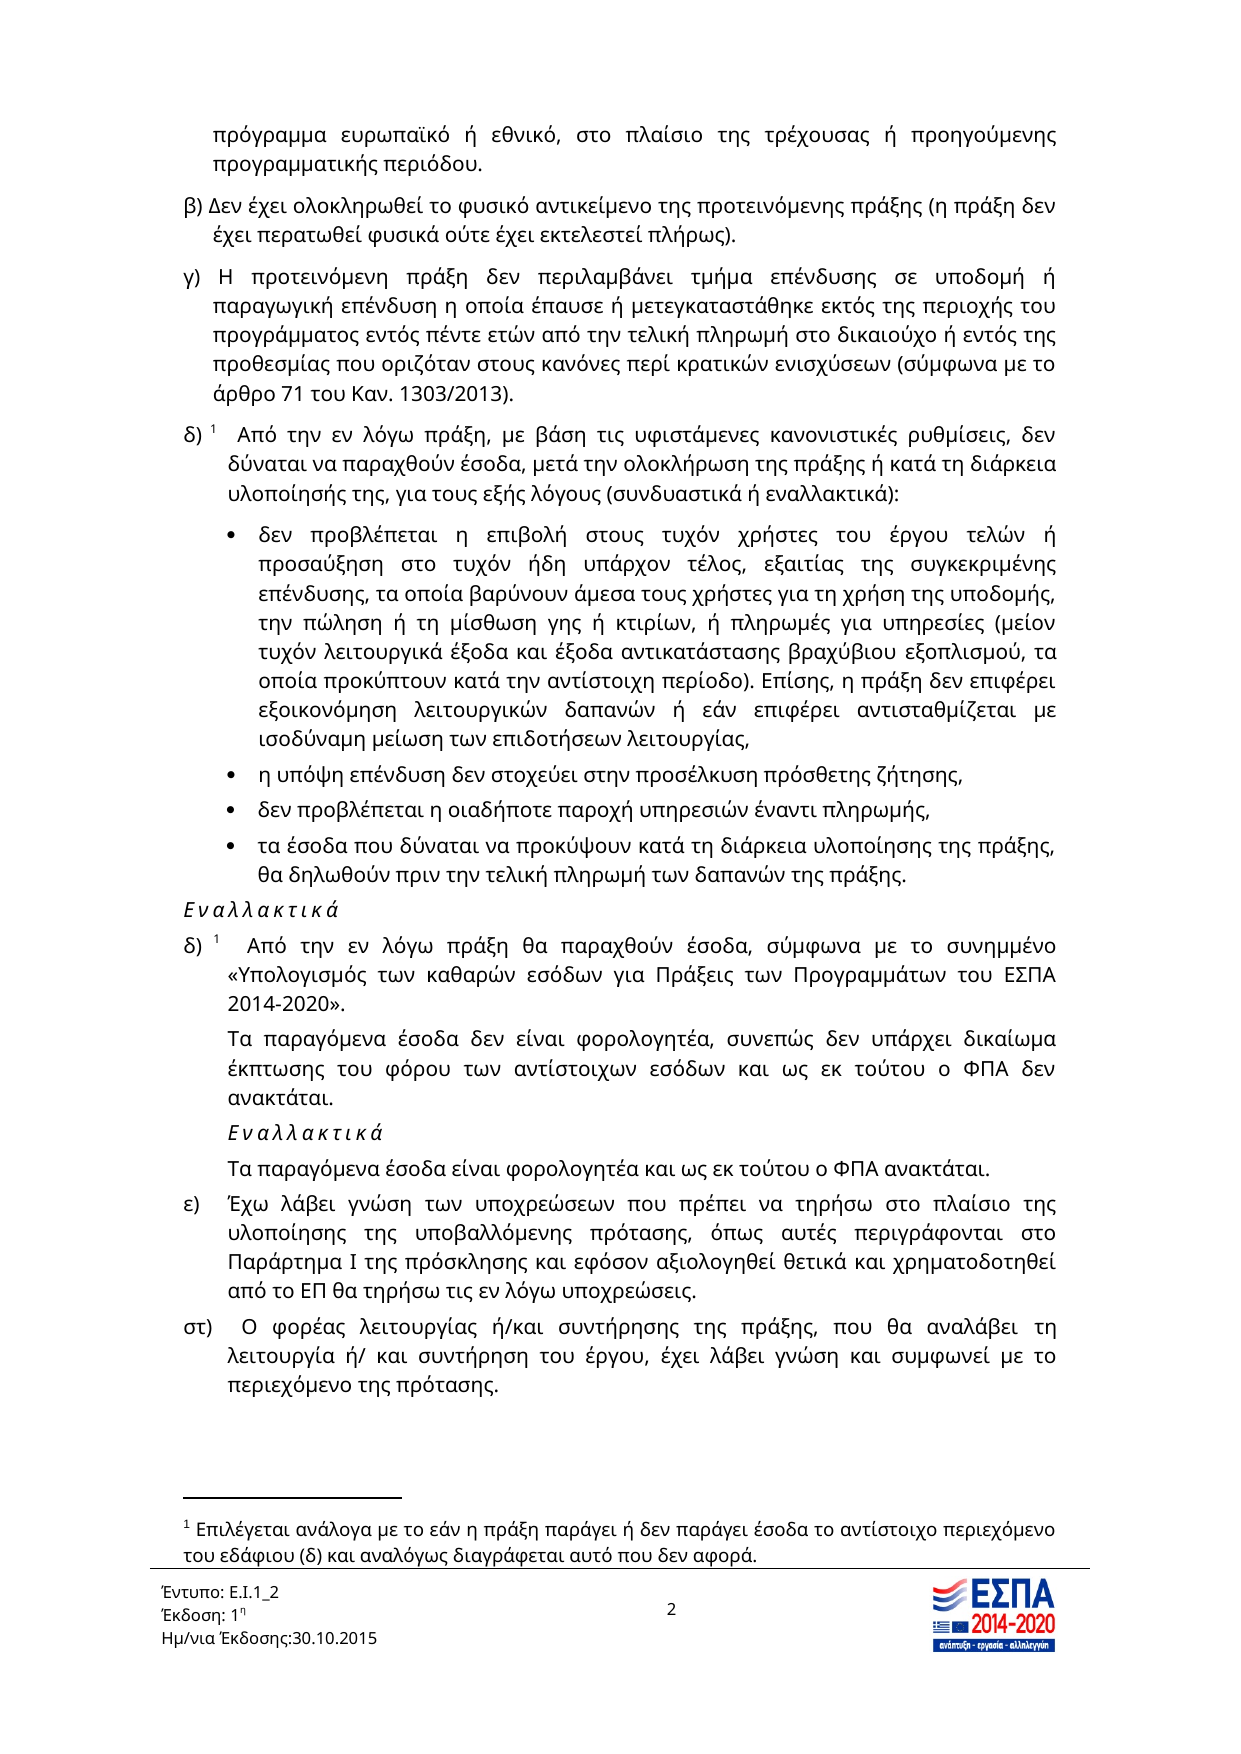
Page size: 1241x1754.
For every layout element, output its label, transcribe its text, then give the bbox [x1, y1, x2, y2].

list η υπόψη επένδυση δεν στοχεύει στην προσέλκυση πρόσθετης ζήτησης, [227, 759, 1057, 788]
list δεν προβλέπεται η οιαδήποτε παροχή υπηρεσιών έναντι πληρωμής, [227, 794, 1057, 824]
text β) Δεν έχει ολοκληρωθεί το φυσικό αντικείμενο της προτεινόμενης πράξης (η πράξη δεν έχει περατωθεί φυσικά ούτε έχει εκτελεστεί πλήρως). [183, 190, 1057, 249]
text Τα παραγόμενα έσοδα δεν είναι φορολογητέα, συνεπώς δεν υπάρχει δικαίωμα έκπτωσης του φόρου των αντίστοιχων εσόδων και ως εκ τούτου ο ΦΠΑ δεν ανακτάται. [227, 1024, 1057, 1111]
text Εναλλακτικά [227, 1117, 1057, 1147]
text Εναλλακτικά [183, 894, 1057, 924]
text δ) Από την εν λόγω πράξη, με βάση τις υφιστάμενες κανονιστικές ρυθμίσεις, δεν δύναται να παραχθούν έσοδα, μετά την ολοκλήρωση της πράξης ή κατά τη διάρκεια υλοποίησής της, για τους εξής λόγους (συνδυαστικά ή εναλλακτικά): [183, 419, 1057, 507]
text ε) Έχω λάβει γνώση των υποχρεώσεων που πρέπει να τηρήσω στο πλαίσιο της υλοποίησης της υποβαλλόμενης πρότασης, όπως αυτές περιγράφονται στο Παράρτημα Ι της πρόσκλησης και εφόσον αξιολογηθεί θετικά και χρηματοδοτηθεί από το ΕΠ θα τηρήσω τις εν λόγω υποχρεώσεις. [183, 1188, 1057, 1305]
text στ) Ο φορέας λειτουργίας ή/και συντήρησης της πράξης, που θα αναλάβει τη λειτουργία ή/ και συντήρηση του έργου, έχει λάβει γνώση και συμφωνεί με το περιεχόμενο της πρότασης. [183, 1311, 1057, 1399]
list δεν προβλέπεται η επιβολή στους τυχόν χρήστες του έργου τελών ή προσαύξηση στο τυχόν ήδη υπάρχον τέλος, εξαιτίας της συγκεκριμένης επένδυσης, τα οποία βαρύνουν άμεσα τους χρήστες για τη χρήση της υποδομής, την πώληση ή τη μίσθωση γης ή κτιρίων, ή πληρωμές για υπηρεσίες (μείον τυχόν λειτουργικά έξοδα και έξοδα αντικατάστασης βραχύβιου εξοπλισμού, τα οποία προκύπτουν κατά την αντίστοιχη περίοδο). Επίσης, η πράξη δεν επιφέρει εξοικονόμηση λειτουργικών δαπανών ή εάν επιφέρει αντισταθμίζεται με ισοδύναμη μείωση των επιδοτήσεων λειτουργίας, [227, 519, 1057, 753]
picture [929, 1576, 1058, 1654]
text Τα παραγόμενα έσοδα είναι φορολογητέα και ως εκ τούτου ο ΦΠΑ ανακτάται. [227, 1153, 1057, 1182]
text γ) Η προτεινόμενη πράξη δεν περιλαμβάνει τμήμα επένδυσης σε υποδομή ή παραγωγική επένδυση η οποία έπαυσε ή μετεγκαταστάθηκε εκτός της περιοχής του προγράμματος εντός πέντε ετών από την τελική πληρωμή στο δικαιούχο ή εντός της προθεσμίας που οριζόταν στους κανόνες περί κρατικών ενισχύσεων (σύμφωνα με το άρθρο 71 του Καν. 1303/2013). [183, 261, 1057, 407]
list τα έσοδα που δύναται να προκύψουν κατά τη διάρκεια υλοποίησης της πράξης, θα δηλωθούν πριν την τελική πληρωμή των δαπανών της πράξης. [227, 830, 1057, 888]
text δ) 1 Από την εν λόγω πράξη θα παραχθούν έσοδα, σύμφωνα με το συνημμένο «Υπολογισμός των καθαρών εσόδων για Πράξεις των Προγραμμάτων του ΕΣΠΑ 2014-2020». [183, 930, 1057, 1017]
